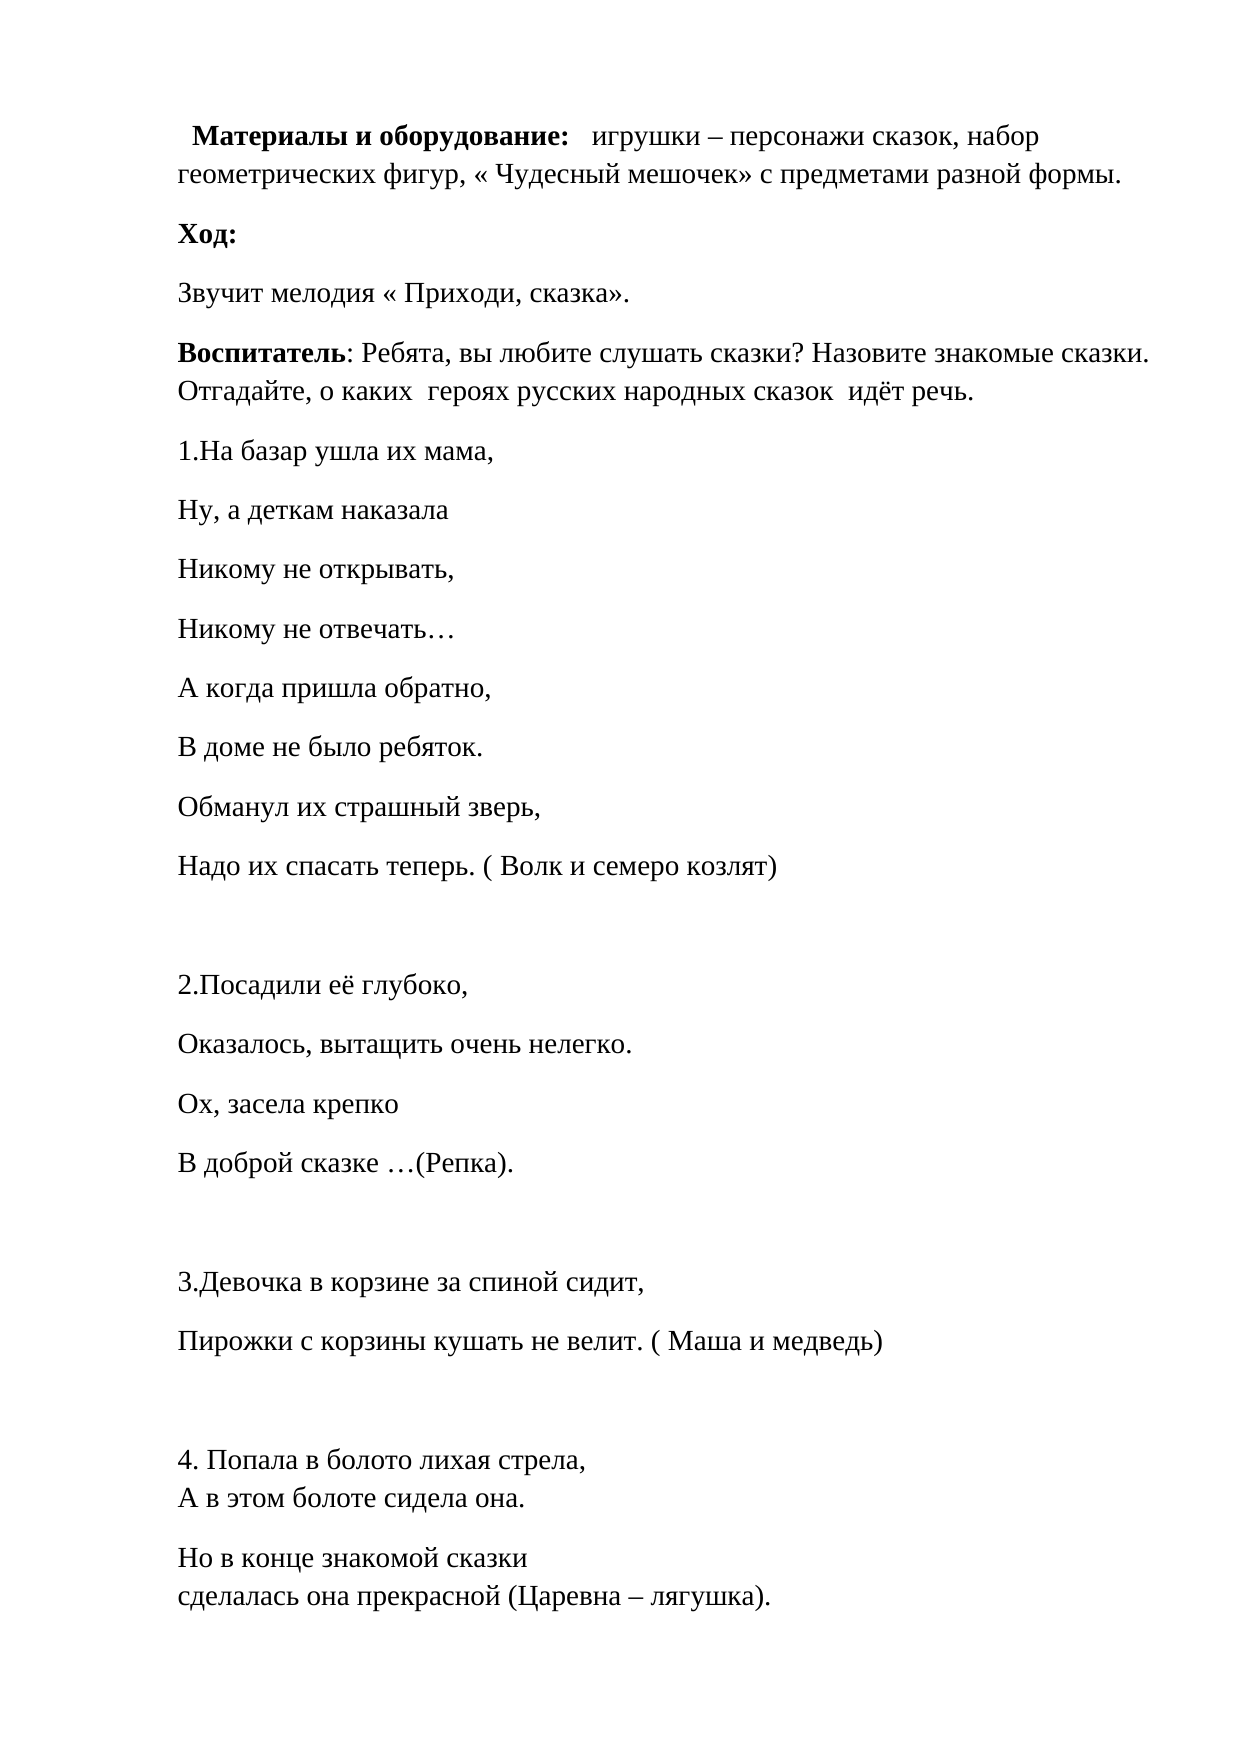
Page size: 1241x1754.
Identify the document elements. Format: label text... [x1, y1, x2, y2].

text 1.На базар ушла их мама, [177, 433, 1152, 466]
text 3.Девочка в корзине за спиной сидит, [177, 1264, 1152, 1297]
text Воспитатель: Ребята, вы любите слушать сказки? Назовите знакомые сказки. Отгадайте, о каких героях русских народных сказок идёт речь. [177, 335, 1152, 407]
text Звучит мелодия « Приходи, сказка». [177, 275, 1152, 309]
text Никому не отвечать… [177, 611, 1152, 644]
text 2.Посадили её глубоко, [177, 967, 1152, 1001]
text Но в конце знакомой сказки сделалась она прекрасной (Царевна – лягушка). [177, 1540, 1152, 1612]
text В доброй сказке …(Репка). [177, 1145, 1152, 1179]
text Оказалось, вытащить очень нелегко. [177, 1026, 1152, 1060]
text А когда пришла обратно, [177, 670, 1152, 704]
text Ход: [177, 216, 1152, 249]
text В доме не было ребяток. [177, 729, 1152, 763]
text Пирожки с корзины кушать не велит. ( Маша и медведь) [177, 1323, 1152, 1357]
text 4. Попала в болото лихая стрела, А в этом болоте сидела она. [177, 1442, 1152, 1514]
text Обманул их страшный зверь, [177, 789, 1152, 822]
text Ну, а деткам наказала [177, 492, 1152, 526]
text Материалы и оборудование: игрушки – персонажи сказок, набор геометрических фигур, « Чудесный мешочек» с предметами разной формы. [177, 118, 1152, 190]
text Ох, засела крепко [177, 1086, 1152, 1119]
text Никому не открывать, [177, 551, 1152, 585]
text Надо их спасать теперь. ( Волк и семеро козлят) [177, 848, 1152, 882]
